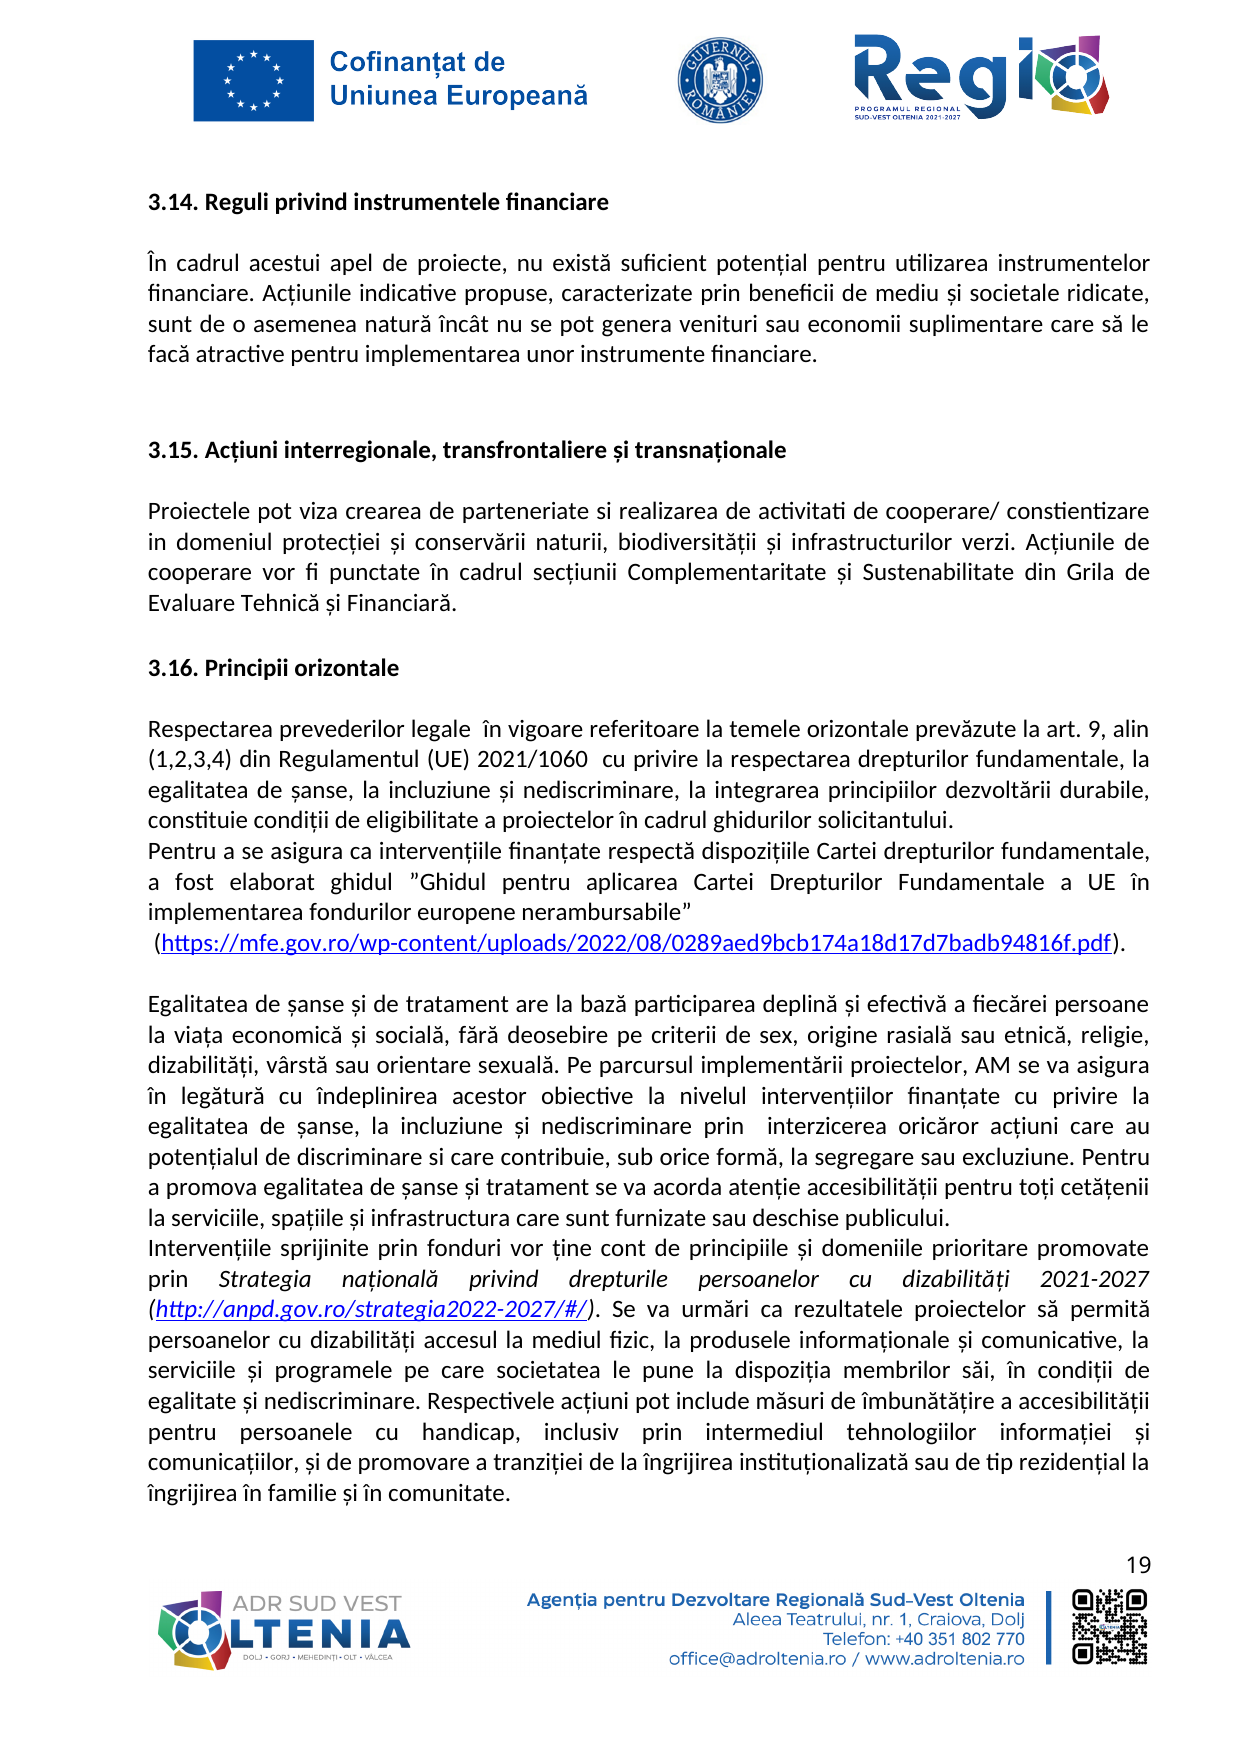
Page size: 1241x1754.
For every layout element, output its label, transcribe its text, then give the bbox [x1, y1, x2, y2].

text Egalitatea de șanse și de tratament are la bază participarea deplină și efectivă a fiecărei persoane la viața economică și socială, fără deosebire pe criterii de sex, origine rasială sau etnică, religie, dizabilități, vârstă sau orientare sexuală. Pe parcursul implementării proiectelor, AM se va asigura în legătură cu îndeplinirea acestor obiective la nivelul intervențiilor finanțate cu privire la egalitatea de șanse, la incluziune și nediscriminare prin interzicerea oricăror acțiuni care au potențialul de discriminare si care contribuie, sub orice formă, la segregare sau excluziune. Pentru a promova egalitatea de șanse și tratament se va acorda atenție accesibilității pentru toți cetățenii la serviciile, spațiile și infrastructura care sunt furnizate sau deschise publicului. [148, 988, 1152, 1233]
picture [674, 35, 768, 125]
text Proiectele pot viza crearea de parteneriate si realizarea de activitati de cooperare/ constientizare in domeniul protecției și conservării naturii, biodiversității și infrastructurilor verzi. Acțiunile de cooperare vor fi punctate în cadrul secțiunii Complementaritate și Sustenabilitate din Grila de Evaluare Tehnică și Financiară. [148, 495, 1152, 617]
subtitle 3.15. Acțiuni interregionale, transfrontaliere și transnaționale [148, 434, 1152, 465]
subtitle 3.16. Principii orizontale [148, 652, 1152, 682]
text (https://mfe.gov.ro/wp-content/uploads/2022/08/0289aed9bcb174a18d17d7badb94816f.pdf). [148, 927, 1152, 957]
subtitle 3.14. Reguli privind instrumentele financiare [148, 186, 1152, 216]
text Pentru a se asigura ca intervențiile finanțate respectă dispozițiile Cartei drepturilor fundamentale, a fost elaborat ghidul ”Ghidul pentru aplicarea Cartei Drepturilor Fundamentale a UE în implementarea fondurilor europene nerambursabile” [148, 835, 1152, 927]
picture [148, 1579, 1152, 1677]
text Intervențiile sprijinite prin fonduri vor ține cont de principiile și domeniile prioritare promovate prin Strategia națională privind drepturile persoanelor cu dizabilități 2021-2027 (http://anpd.gov.ro/strategia2022-2027/#/). Se va urmări ca rezultatele proiectelor să permită persoanelor cu dizabilități accesul la mediul fizic, la produsele informaționale și comunicative, la serviciile și programele pe care societatea le pune la dispoziția membrilor săi, în condiții de egalitate și nediscriminare. Respectivele acțiuni pot include măsuri de îmbunătățire a accesibilității pentru persoanele cu handicap, inclusiv prin intermediul tehnologiilor informației și comunicațiilor, și de promovare a tranziției de la îngrijirea instituționalizată sau de tip rezidențial la îngrijirea în familie și în comunitate. [148, 1233, 1152, 1507]
picture [188, 35, 590, 125]
text Respectarea prevederilor legale în vigoare referitoare la temele orizontale prevăzute la art. 9, alin (1,2,3,4) din Regulamentul (UE) 2021/1060 cu privire la respectarea drepturilor fundamentale, la egalitatea de șanse, la incluziune și nediscriminare, la integrarea principiilor dezvoltării durabile, constituie condiții de eligibilitate a proiectelor în cadrul ghidurilor solicitantului. [148, 713, 1152, 835]
text În cadrul acestui apel de proiecte, nu există suficient potențial pentru utilizarea instrumentelor financiare. Acțiunile indicative propuse, caracterizate prin beneficii de mediu și societale ridicate, sunt de o asemenea natură încât nu se pot genera venituri sau economii suplimentare care să le facă atractive pentru implementarea unor instrumente financiare. [148, 247, 1152, 369]
picture [852, 33, 1111, 123]
